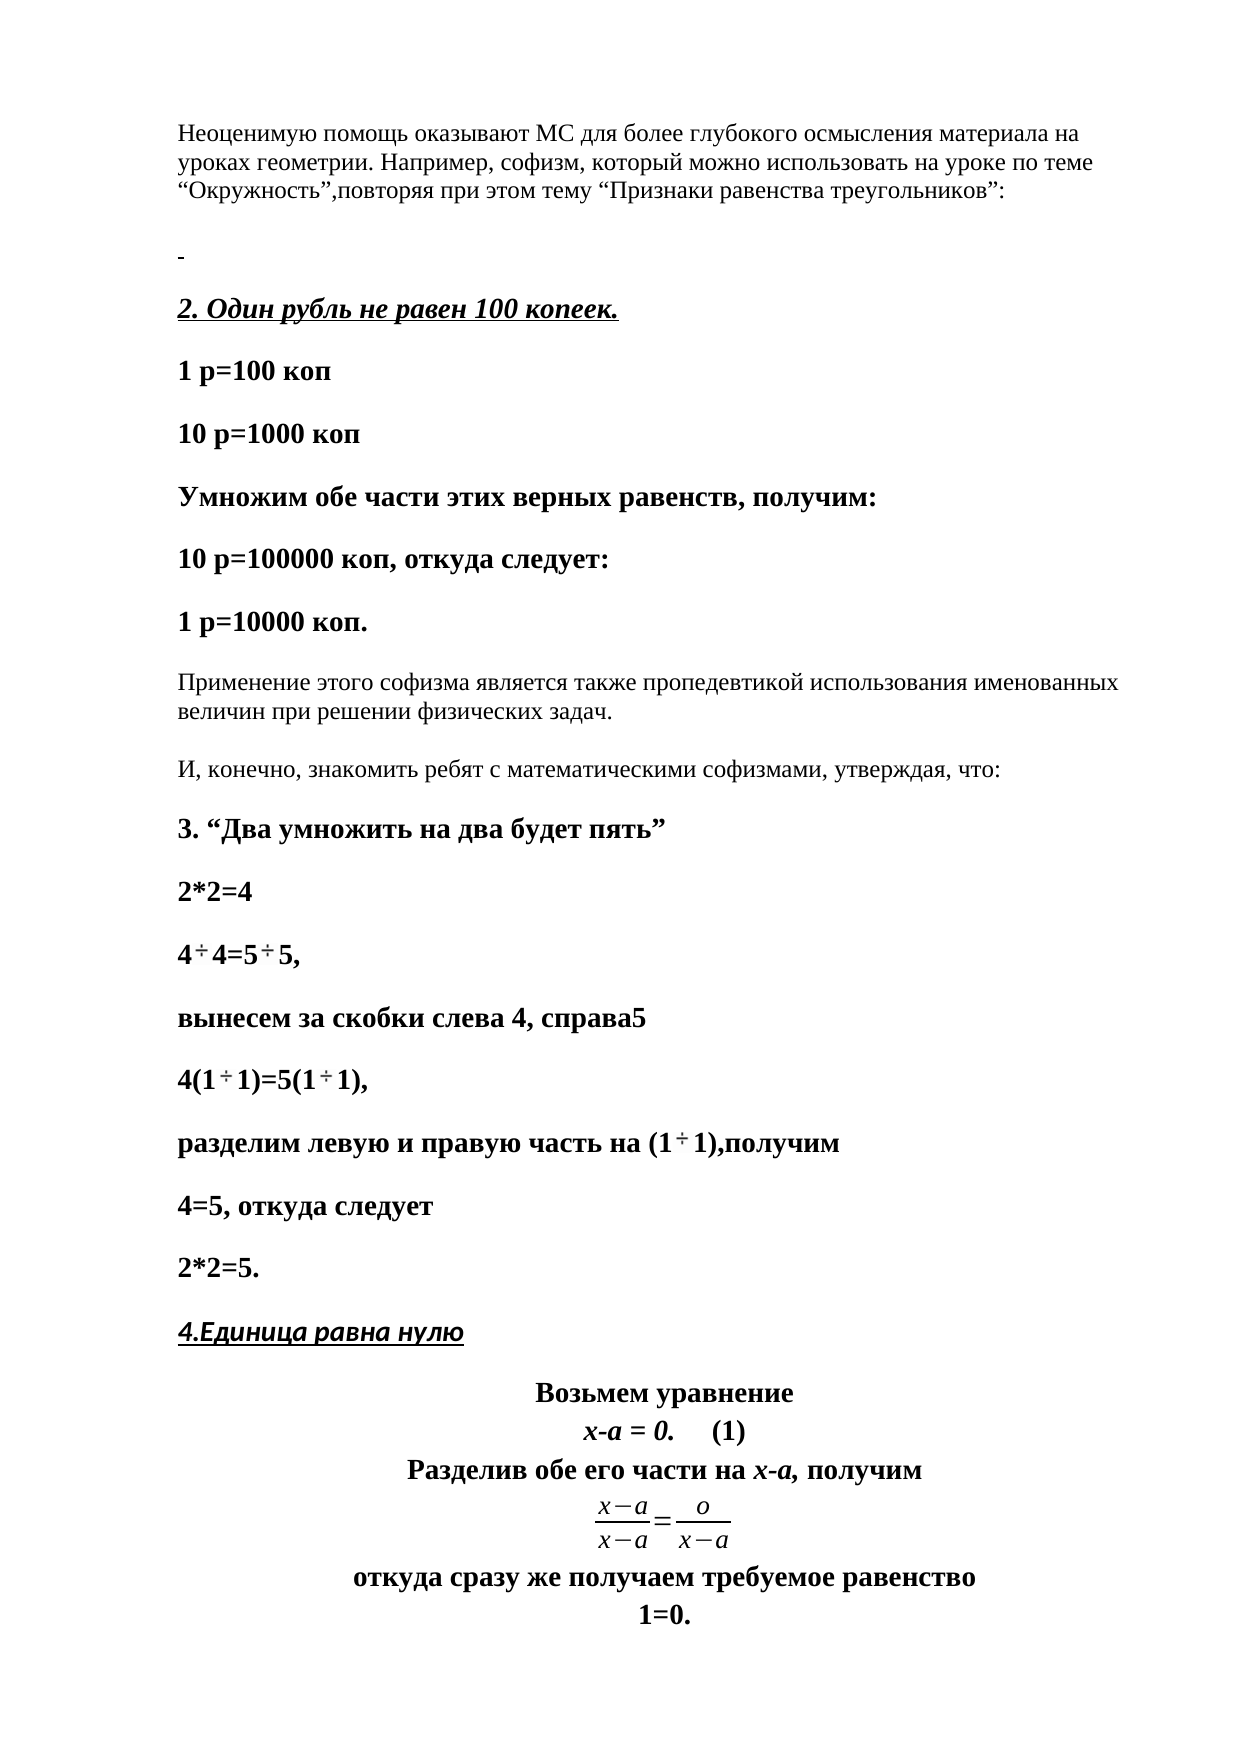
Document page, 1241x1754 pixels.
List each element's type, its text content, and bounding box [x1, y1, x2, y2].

text 4=5, откуда следует [177, 1188, 1152, 1221]
text Умножим обе части этих верных равенств, получим: [177, 479, 1152, 512]
picture [257, 943, 279, 965]
picture [672, 1132, 693, 1153]
text разделим левую и правую часть на (11),получим [177, 1125, 1152, 1159]
text 44=55, [177, 937, 1152, 971]
text 2*2=5. [177, 1251, 1152, 1284]
text И, конечно, знакомить ребят с математическими софизмами, утверждая, что: [177, 754, 1152, 782]
text Применение этого софизма является также пропедевтикой использования именованных величин при решении физических задач. [177, 667, 1152, 724]
text 2*2=4 [177, 874, 1152, 908]
text вынесем за скобки слева 4, справа5 [177, 1000, 1152, 1033]
text откуда сразу же получаем требуемое равенство [177, 1559, 1152, 1592]
text 1 р=100 коп [177, 353, 1152, 387]
picture [191, 943, 213, 965]
picture [316, 1069, 337, 1090]
text 10 р=100000 коп, откуда следует: [177, 542, 1152, 575]
text 10 р=1000 коп [177, 416, 1152, 450]
text 2. Один рубль не равен 100 копеек. [177, 291, 1152, 324]
text 3. “Два умножить на два будет пять” [177, 812, 1152, 845]
text Неоценимую помощь оказывают МС для более глубокого осмысления материала на уроках геометрии. Например, софизм, который можно использовать на уроке по теме “Окружность”,повторяя при этом тему “Признаки равенства треугольников”: [177, 118, 1152, 204]
text 1=0. [177, 1597, 1152, 1631]
text х-а = 0. (1) [177, 1413, 1152, 1447]
text Разделив обе его части на х-а, получим [177, 1452, 1152, 1486]
text Возьмем уравнение [177, 1375, 1152, 1408]
text 1 р=10000 коп. [177, 604, 1152, 638]
text 4.Единица равна нулю [177, 1313, 1152, 1349]
text 4(11)=5(11), [177, 1062, 1152, 1096]
picture [216, 1069, 237, 1090]
